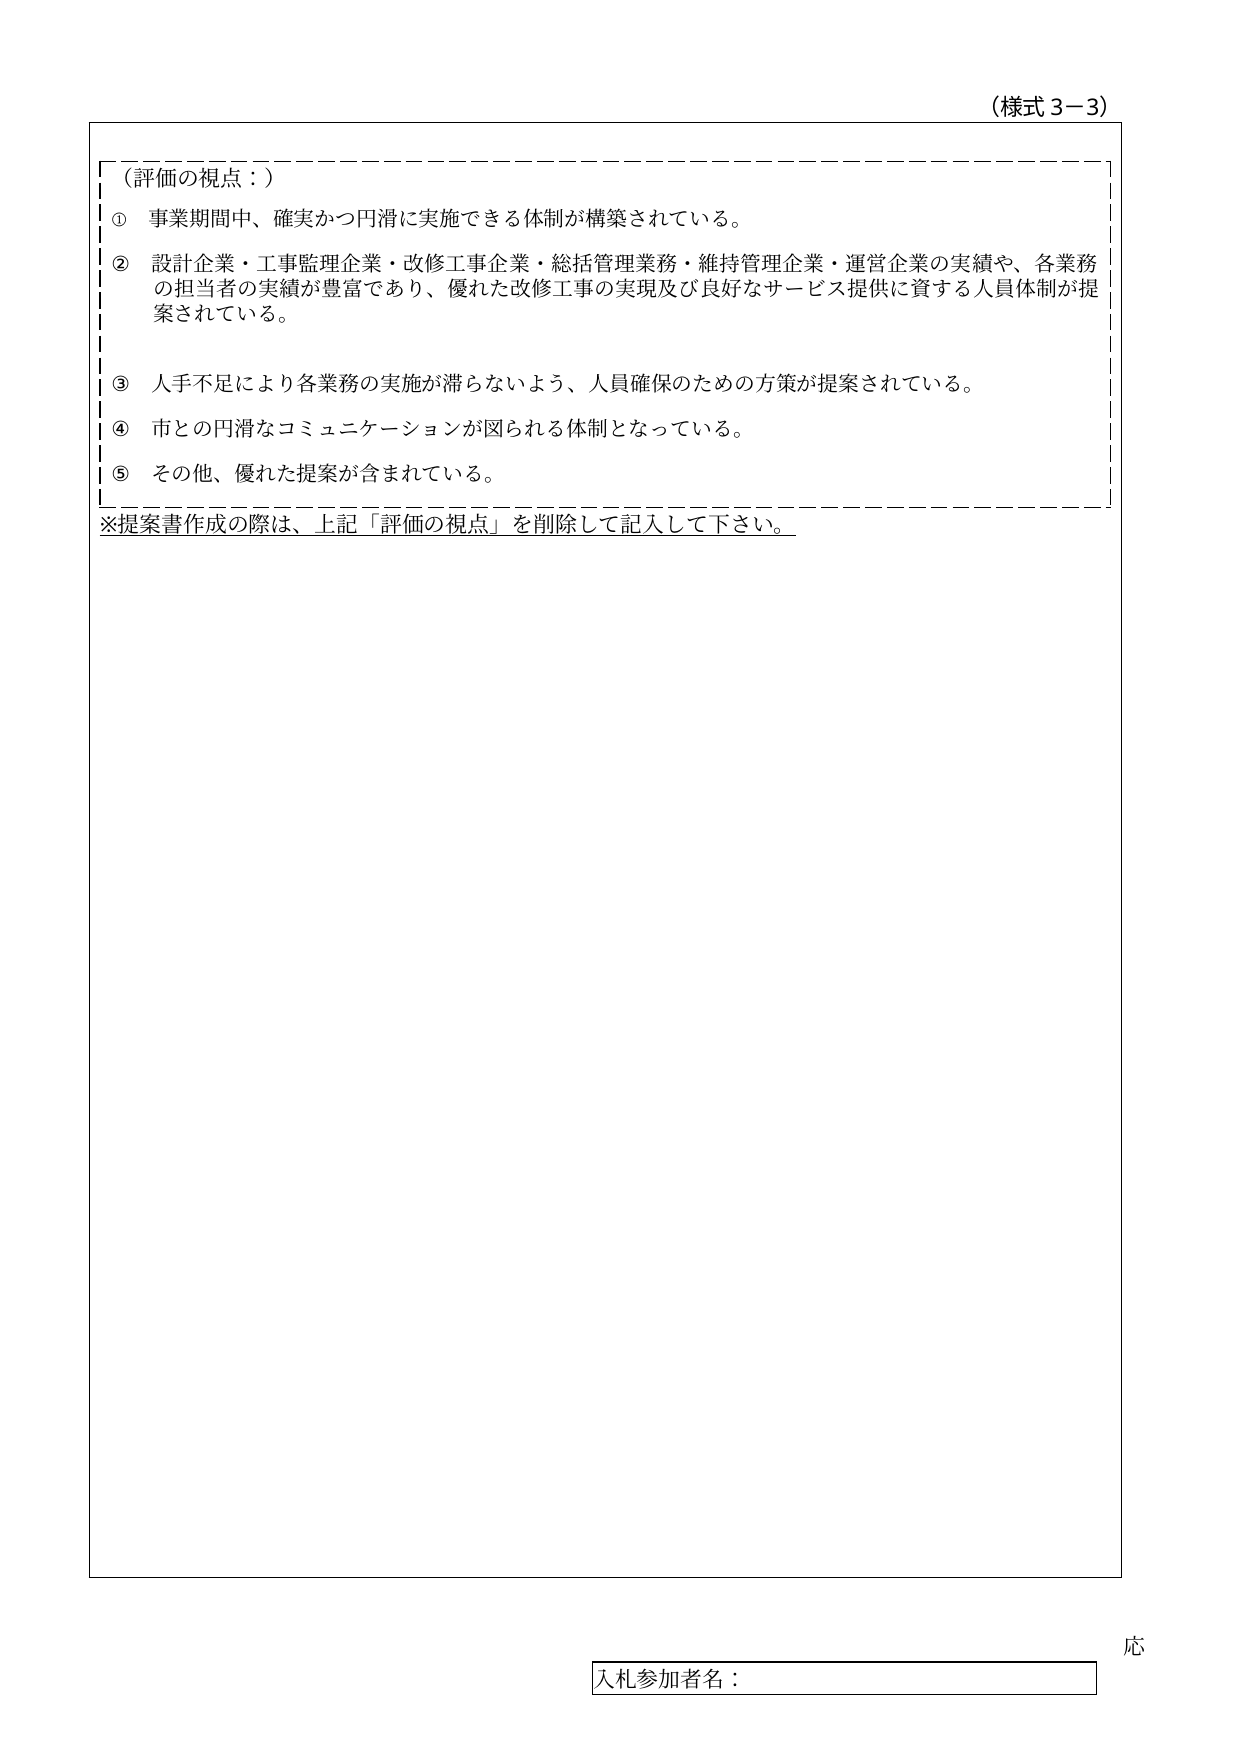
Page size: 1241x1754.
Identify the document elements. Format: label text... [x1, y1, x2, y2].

table_cell ※提案書作成の際は、上記「評価の視点」を削除して記入して下さい。 [90, 123, 1121, 1577]
